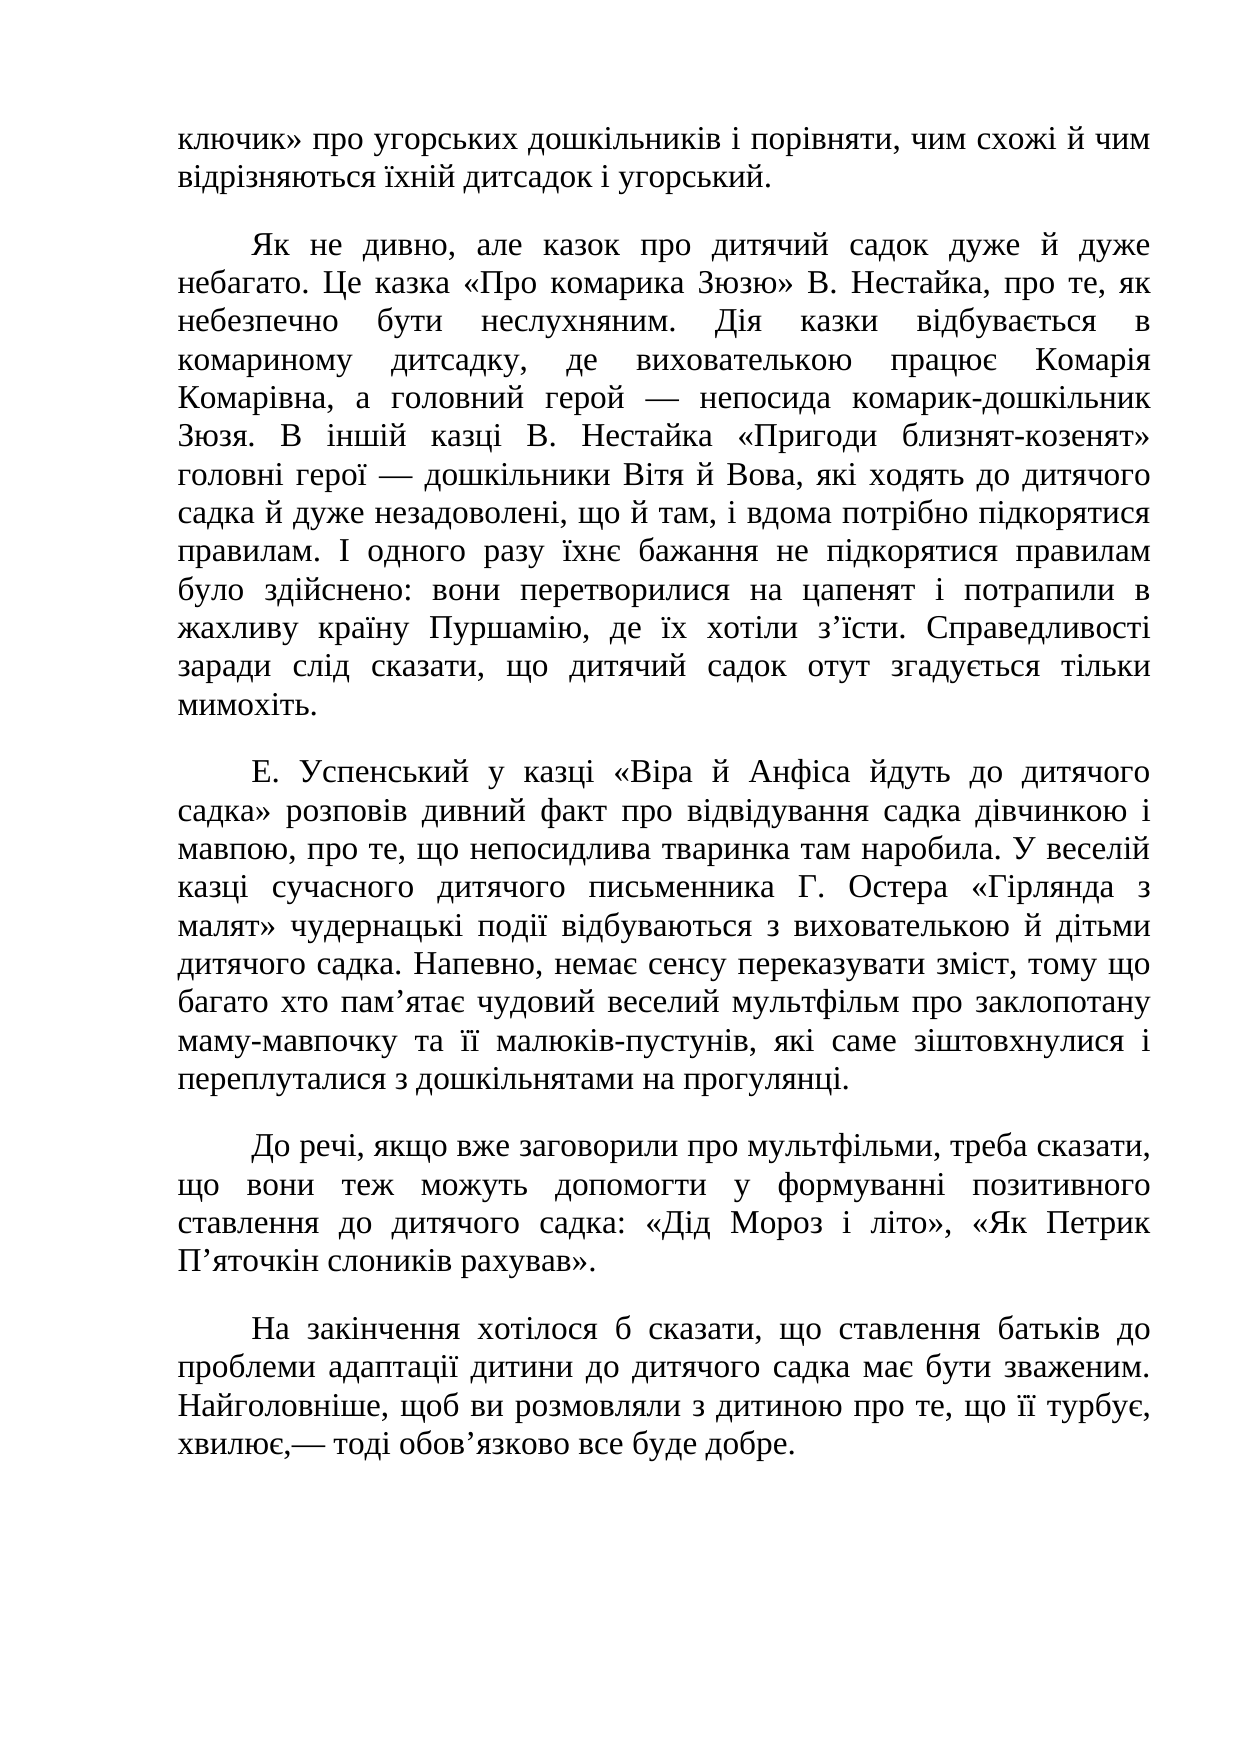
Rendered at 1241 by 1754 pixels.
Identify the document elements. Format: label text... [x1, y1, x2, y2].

text На закінчення хотілося б сказати, що ставлення батьків до проблеми адаптації дитини до дитячого садка має бути зваженим. Найголовніше, щоб ви розмовляли з дитиною про те, що її турбує, хвилює,— тоді обов’язково все буде добре. [177, 1308, 1152, 1461]
text До речі, якщо вже заговорили про мультфільми, треба сказати, що вони теж можуть допомогти у формуванні позитивного ставлення до дитячого садка: «Дід Мороз і літо», «Як Петрик П’яточкін слоників рахував». [177, 1126, 1152, 1279]
text Як не дивно, але казок про дитячий садок дуже й дуже небагато. Це казка «Про комарика Зюзю» В. Нестайка, про те, як небезпечно бути неслухняним. Дія казки відбувається в комариному дитсадку, де вихователькою працює Комарія Комарівна, а головний герой — непосида комарик-дошкільник Зюзя. В іншій казці В. Нестайка «Пригоди близнят-козенят» головні герої — дошкільники Вітя й Вова, які ходять до дитячого садка й дуже незадоволені, що й там, і вдома потрібно підкорятися правилам. І одного разу їхнє бажання не підкорятися правилам було здійснено: вони перетворилися на цапенят і потрапили в жахливу країну Пуршамію, де їх хотіли з’їсти. Справедливості заради слід сказати, що дитячий садок отут згадується тільки мимохіть. [177, 224, 1152, 722]
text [177, 118, 1152, 195]
text Е. Успенський у казці «Віра й Анфіса йдуть до дитячого садка» розповів дивний факт про відвідування садка дівчинкою і мавпою, про те, що непосидлива тваринка там наробила. У веселій казці сучасного дитячого письменника Г. Остера «Гірлянда з малят» чудернацькі події відбуваються з вихователькою й дітьми дитячого садка. Напевно, немає сенсу переказувати зміст, тому що багато хто пам’ятає чудовий веселий мультфільм про заклопотану маму-мавпочку та її малюків-пустунів, які саме зіштовхнулися і переплуталися з дошкільнятами на прогулянці. [177, 751, 1152, 1096]
